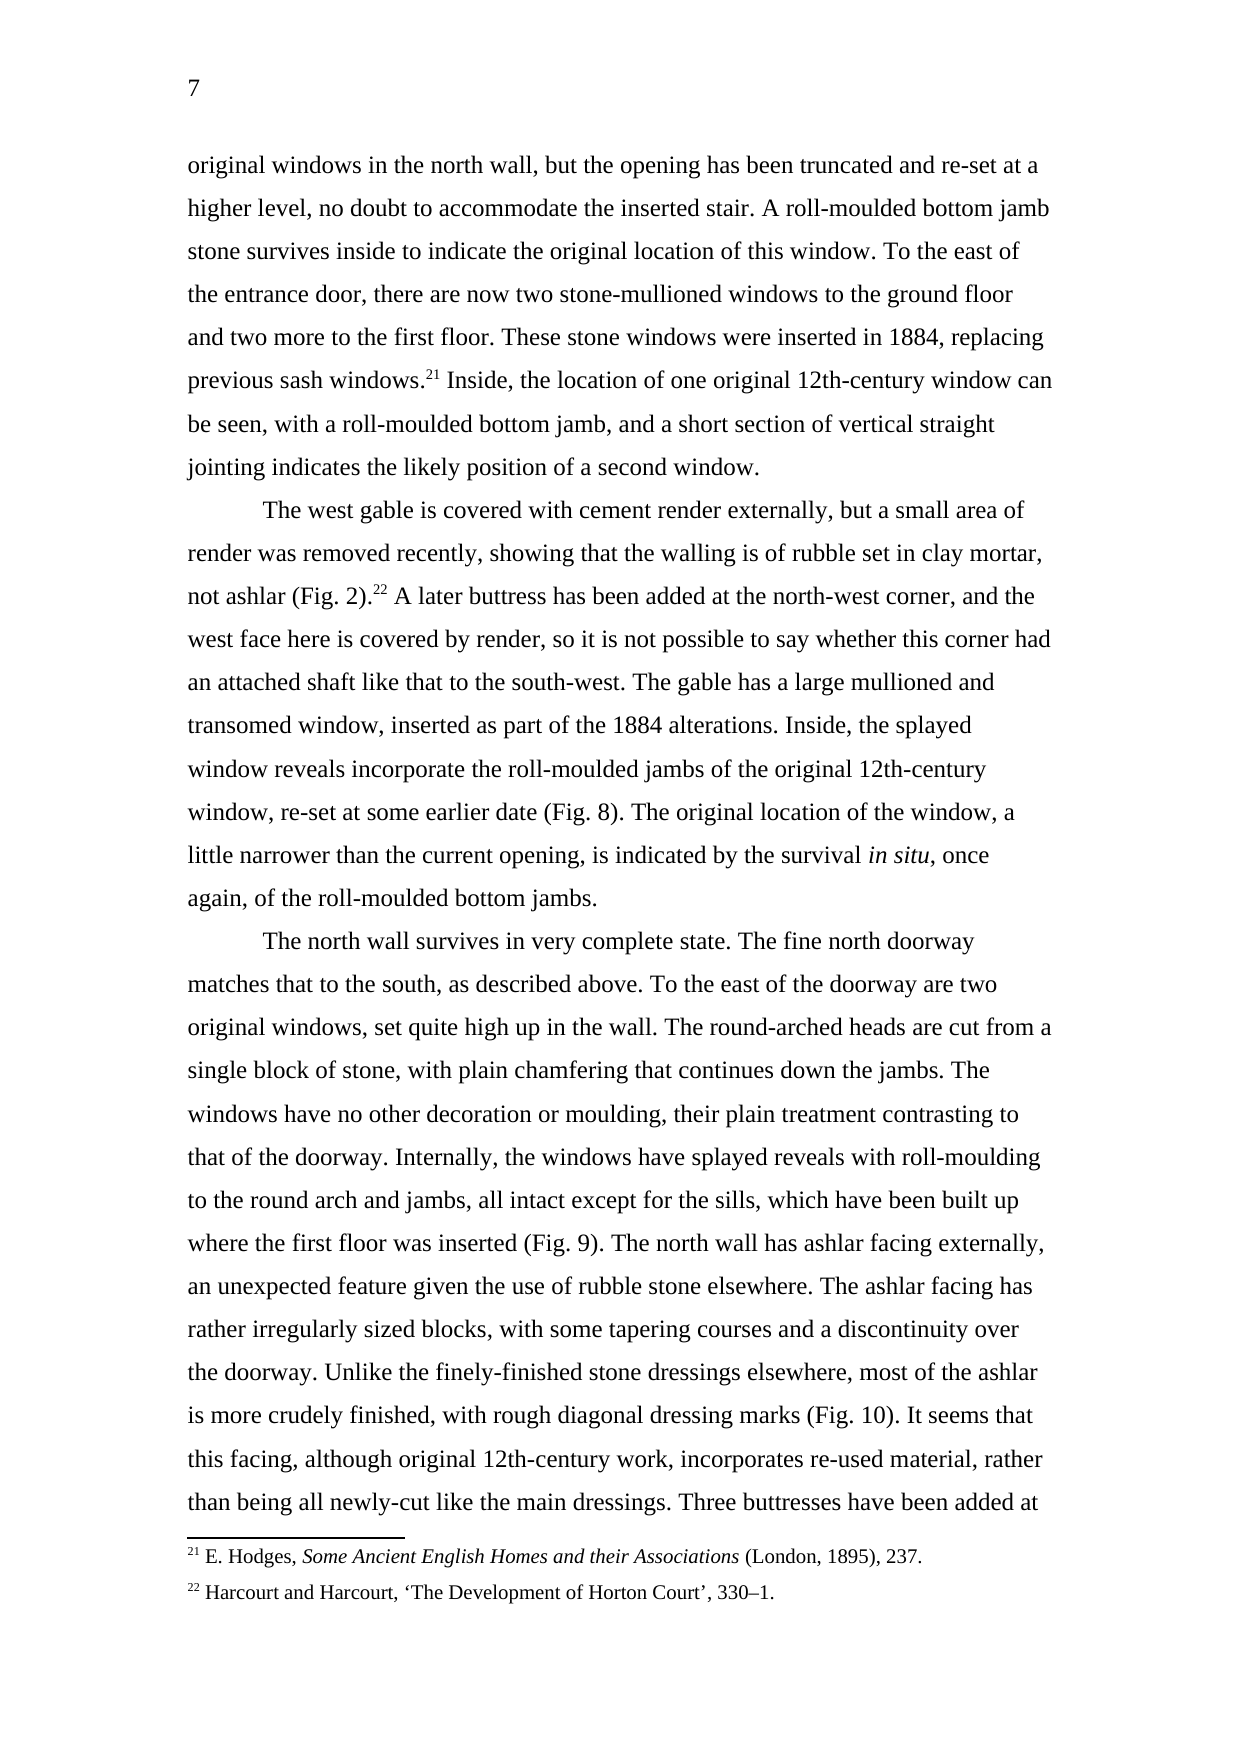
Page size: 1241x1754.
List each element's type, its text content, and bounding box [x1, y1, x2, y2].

text The west gable is covered with cement render externally, but a small area of render was removed recently, showing that the walling is of rubble set in clay mortar, not ashlar (Fig. 2). A later buttress has been added at the north-west corner, and the west face here is covered by render, so it is not possible to say whether this corner had an attached shaft like that to the south-west. The gable has a large mullioned and transomed window, inserted as part of the 1884 alterations. Inside, the splayed window reveals incorporate the roll-moulded jambs of the original 12th-century window, re-set at some earlier date (Fig. 8). The original location of the window, a little narrower than the current opening, is indicated by the survival in situ, once again, of the roll-moulded bottom jambs. [187, 495, 1053, 912]
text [187, 926, 1053, 1516]
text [187, 150, 1053, 481]
